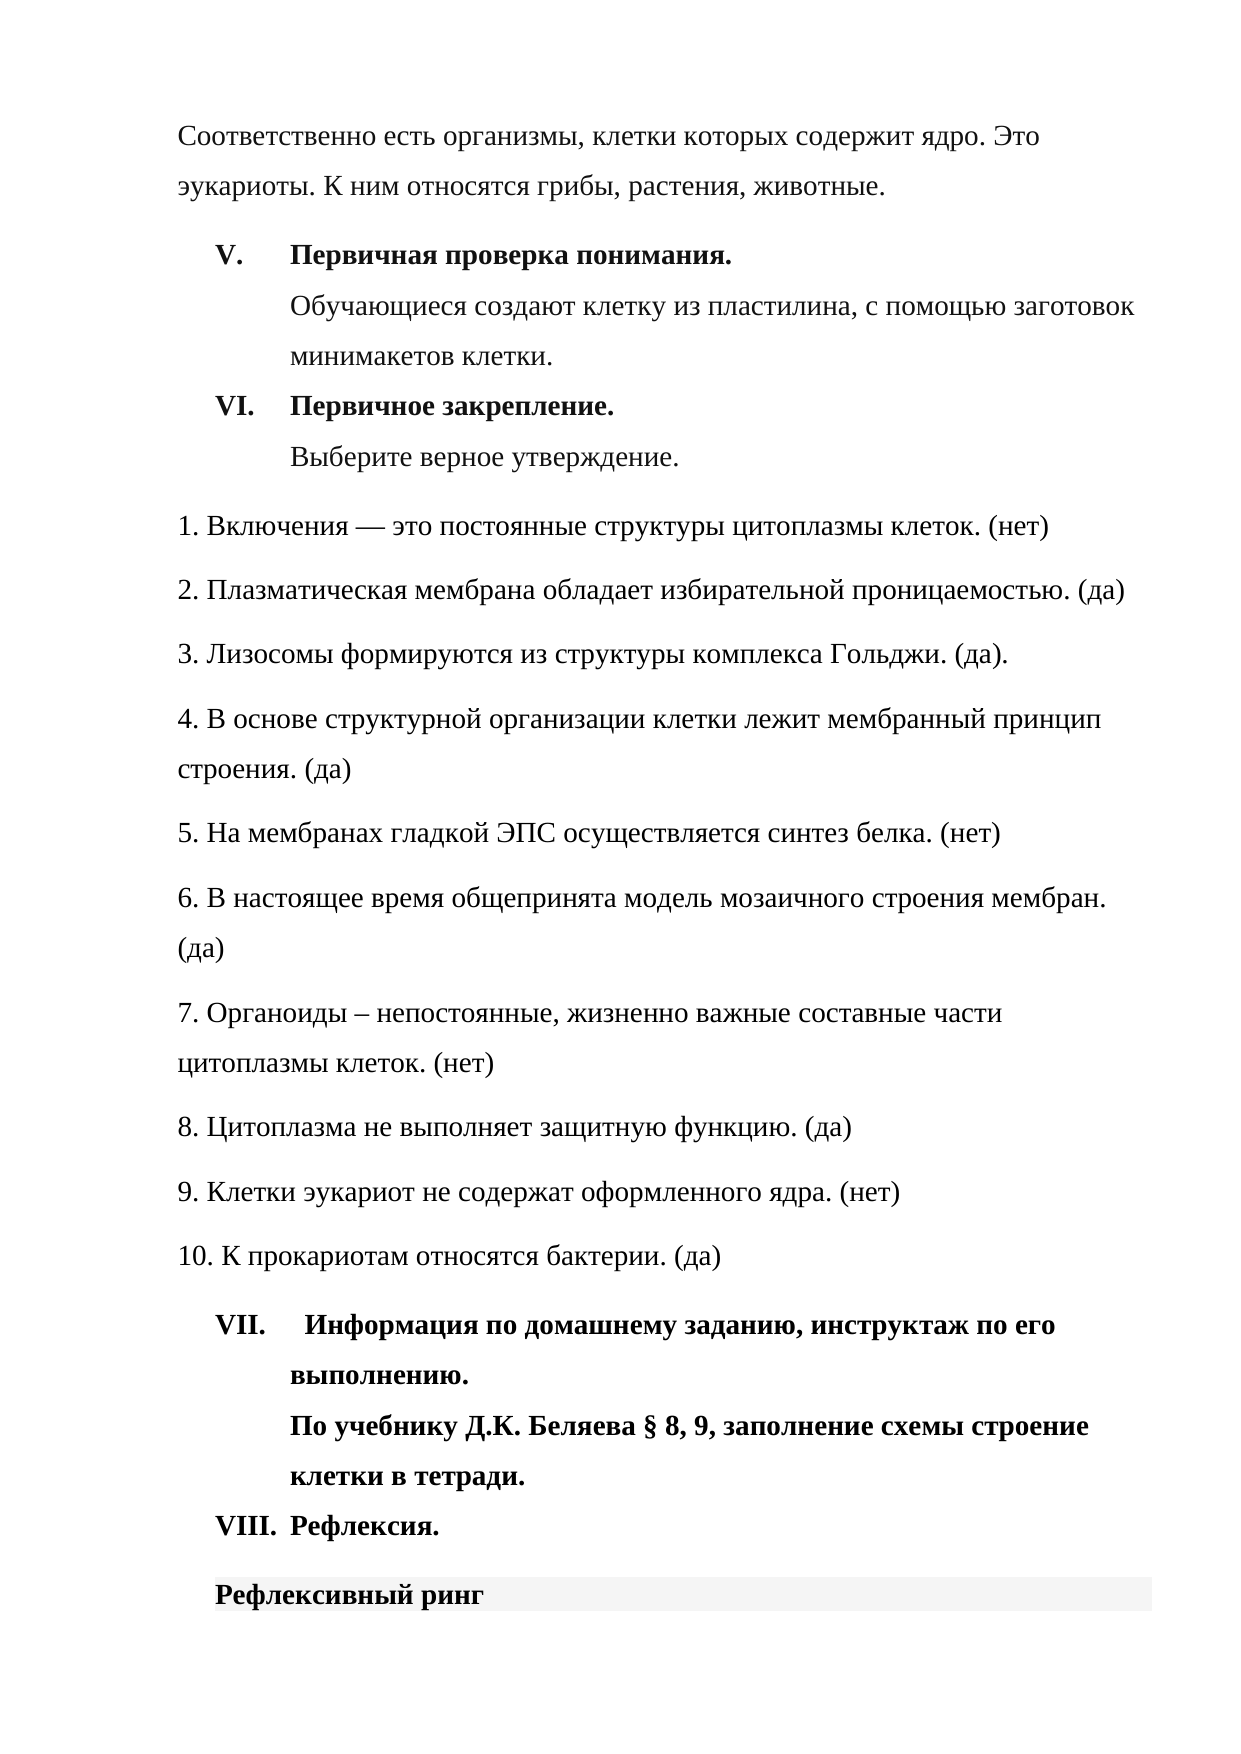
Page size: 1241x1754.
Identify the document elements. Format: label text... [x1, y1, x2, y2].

text 7. Органоиды – непостоянные, жизненно важные составные части цитоплазмы клеток. (нет) [177, 995, 1152, 1078]
list По учебнику Д.К. Беляева § 8, 9, заполнение схемы строение клетки в тетради. [290, 1408, 1152, 1492]
list Первичное закрепление. [215, 388, 1152, 422]
list Первичная проверка понимания. [215, 237, 1152, 271]
text 9. Клетки эукариот не содержат оформленного ядра. (нет) [177, 1174, 1152, 1207]
text 1. Включения — это постоянные структуры цитоплазмы клеток. (нет) [177, 508, 1152, 541]
list Выберите верное утверждение. [290, 439, 1152, 472]
text 10. К прокариотам относятся бактерии. (да) [177, 1238, 1152, 1272]
text Рефлексивный ринг [215, 1577, 1152, 1611]
text 4. В основе структурной организации клетки лежит мембранный принцип строения. (да) [177, 701, 1152, 785]
text 2. Плазматическая мембрана обладает избирательной проницаемостью. (да) [177, 572, 1152, 606]
list Обучающиеся создают клетку из пластилина, с помощью заготовок минимакетов клетки. [290, 288, 1152, 372]
text 6. В настоящее время общепринята модель мозаичного строения мембран. (да) [177, 880, 1152, 964]
text 3. Лизосомы формируются из структуры комплекса Гольджи. (да). [177, 637, 1152, 670]
text Соответственно есть организмы, клетки которых содержит ядро. Это эукариоты. К ним относятся грибы, растения, животные. [177, 118, 1152, 202]
list Рефлексия. [215, 1508, 1152, 1542]
text 8. Цитоплазма не выполняет защитную функцию. (да) [177, 1109, 1152, 1143]
list Информация по домашнему заданию, инструктаж по его выполнению. [215, 1307, 1152, 1391]
text 5. На мембранах гладкой ЭПС осуществляется синтез белка. (нет) [177, 816, 1152, 849]
